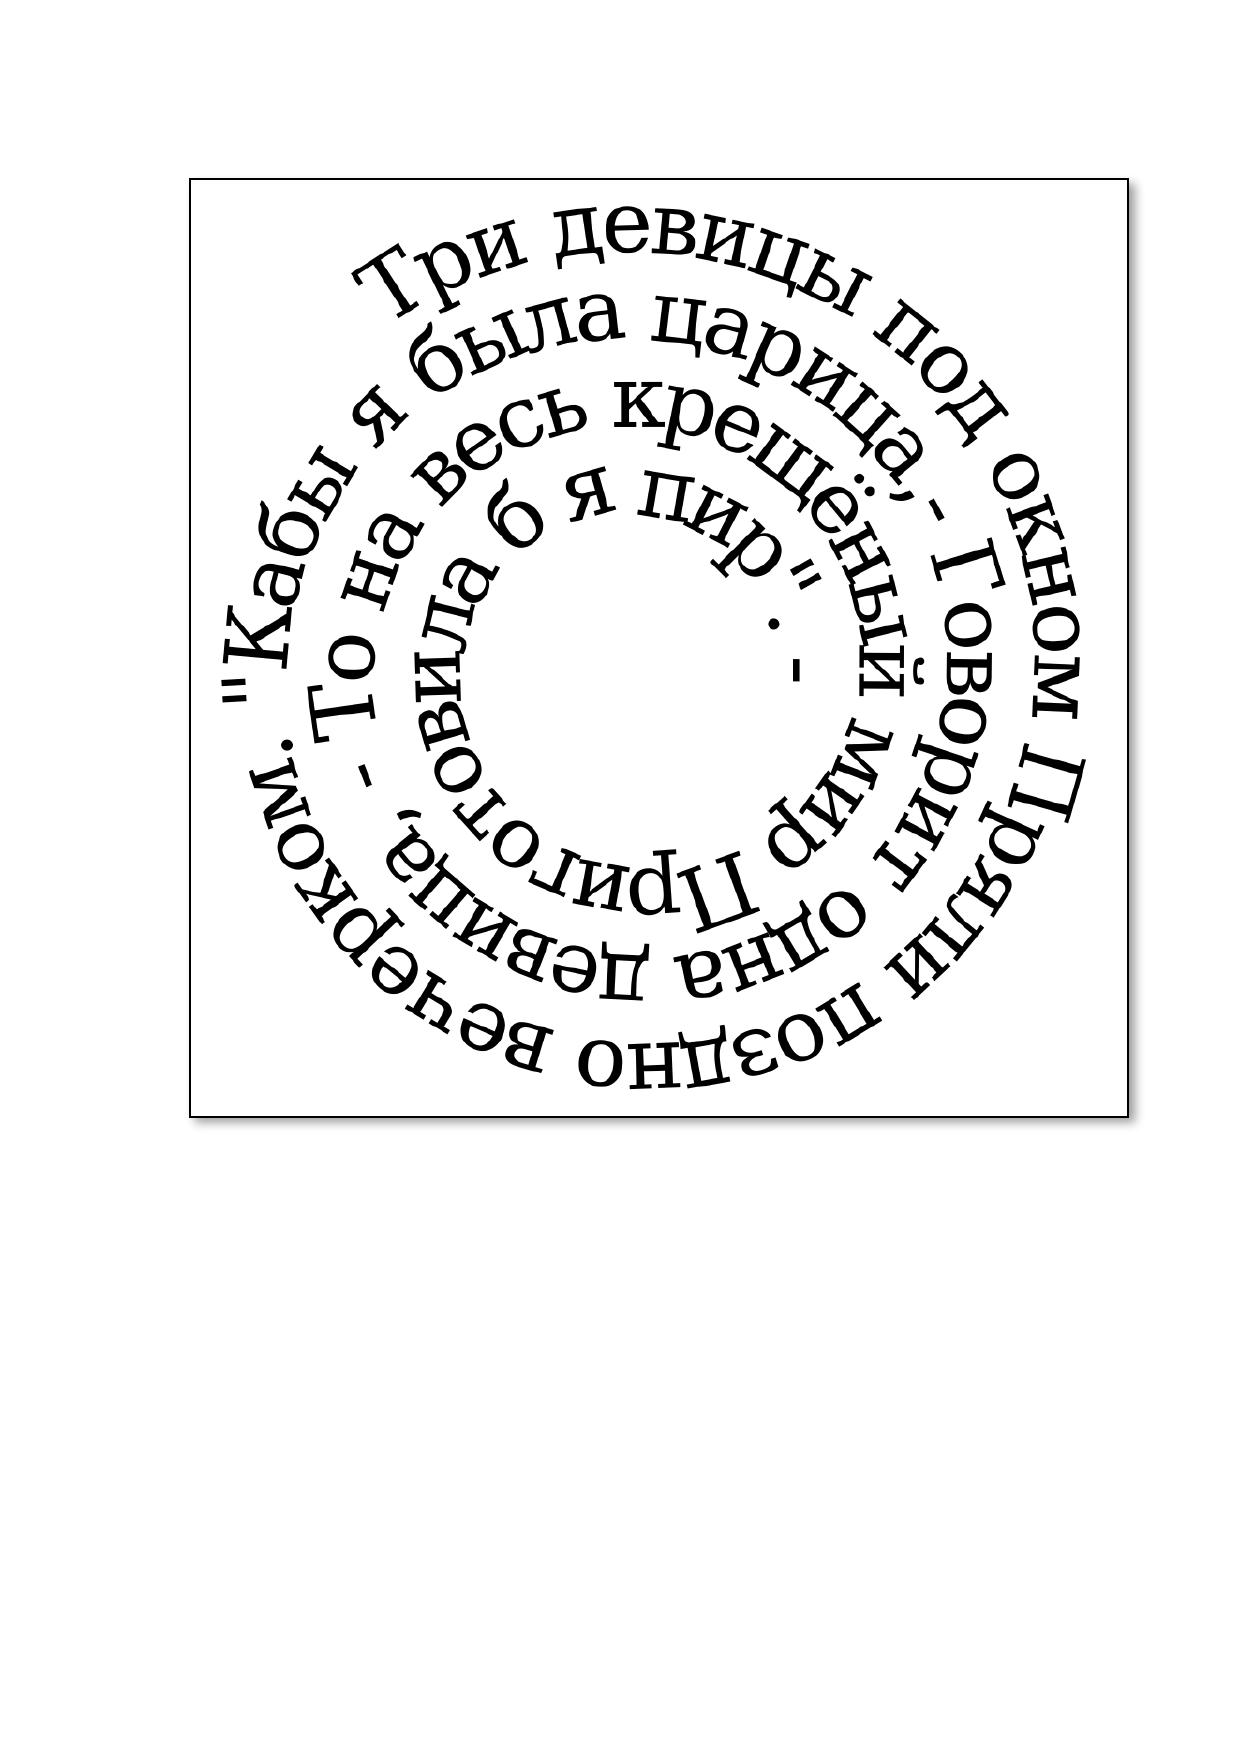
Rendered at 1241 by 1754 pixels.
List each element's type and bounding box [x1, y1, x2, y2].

picture [191, 180, 1127, 1116]
